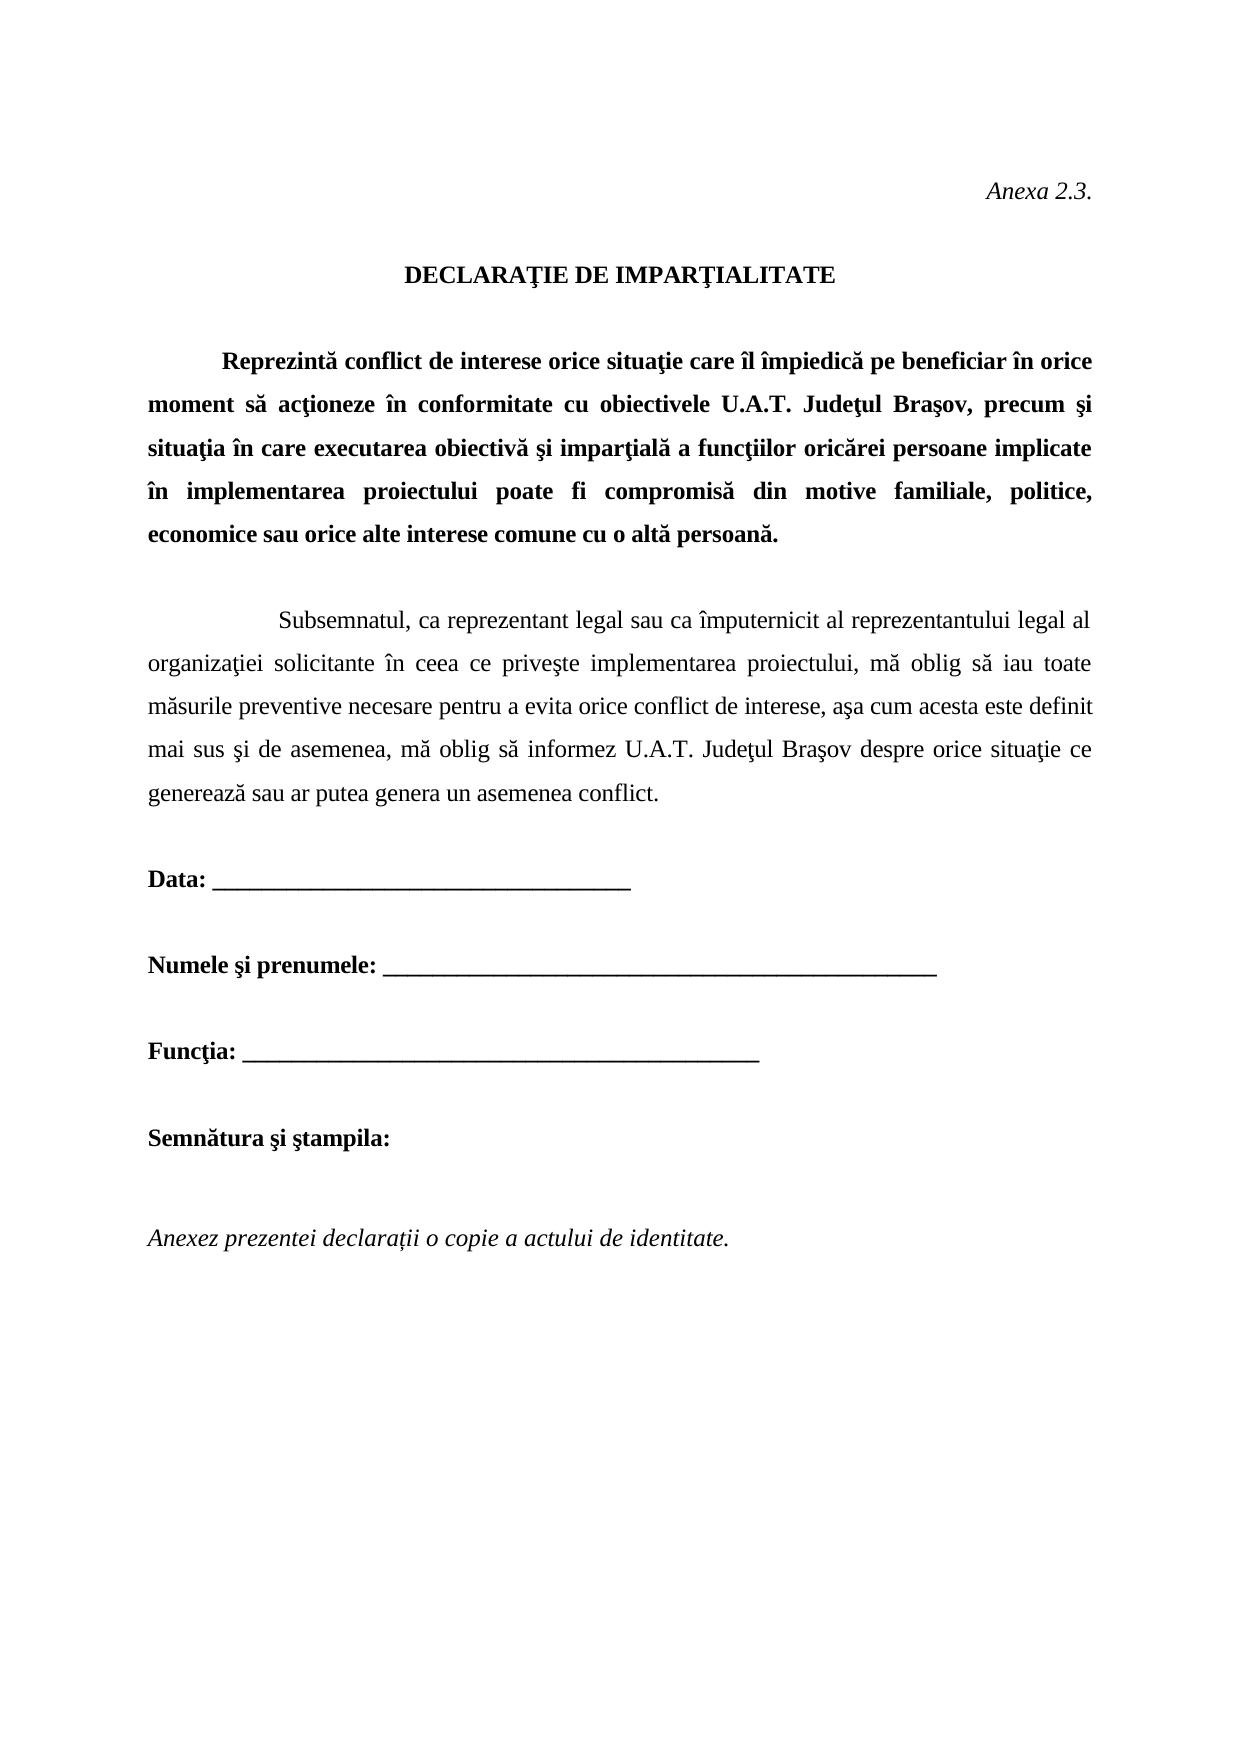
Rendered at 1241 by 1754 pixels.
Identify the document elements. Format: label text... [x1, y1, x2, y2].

text Semnătura şi ştampila: [148, 1123, 1093, 1151]
text Reprezintă conflict de interese orice situaţie care îl împiedică pe beneficiar în orice moment să acţioneze în conformitate cu obiectivele U.A.T. Judeţul Braşov, precum şi situaţia în care executarea obiectivă şi imparţială a funcţiilor oricărei persoane implicate în implementarea proiectului poate fi compromisă din motive familiale, politice, economice sau orice alte interese comune cu o altă persoană. [148, 346, 1093, 548]
text Anexez prezentei declarații o copie a actului de identitate. [148, 1223, 1093, 1252]
text Subsemnatul, ca reprezentant legal sau ca împuternicit al reprezentantului legal al organizaţiei solicitante în ceea ce priveşte implementarea proiectului, mă oblig să iau toate măsurile preventive necesare pentru a evita orice conflict de interese, aşa cum acesta este definit mai sus şi de asemenea, mă oblig să informez U.A.T. Judeţul Braşov despre orice situaţie ce generează sau ar putea genera un asemenea conflict. [148, 605, 1093, 806]
text Funcţia: __________________________________________ [148, 1036, 1093, 1065]
text DECLARAŢIE DE IMPARŢIALITATE [148, 260, 1093, 289]
text Anexa 2.3. [148, 176, 1093, 205]
text Data: __________________________________ [148, 864, 1093, 893]
text Numele şi prenumele: _____________________________________________ [148, 950, 1093, 979]
